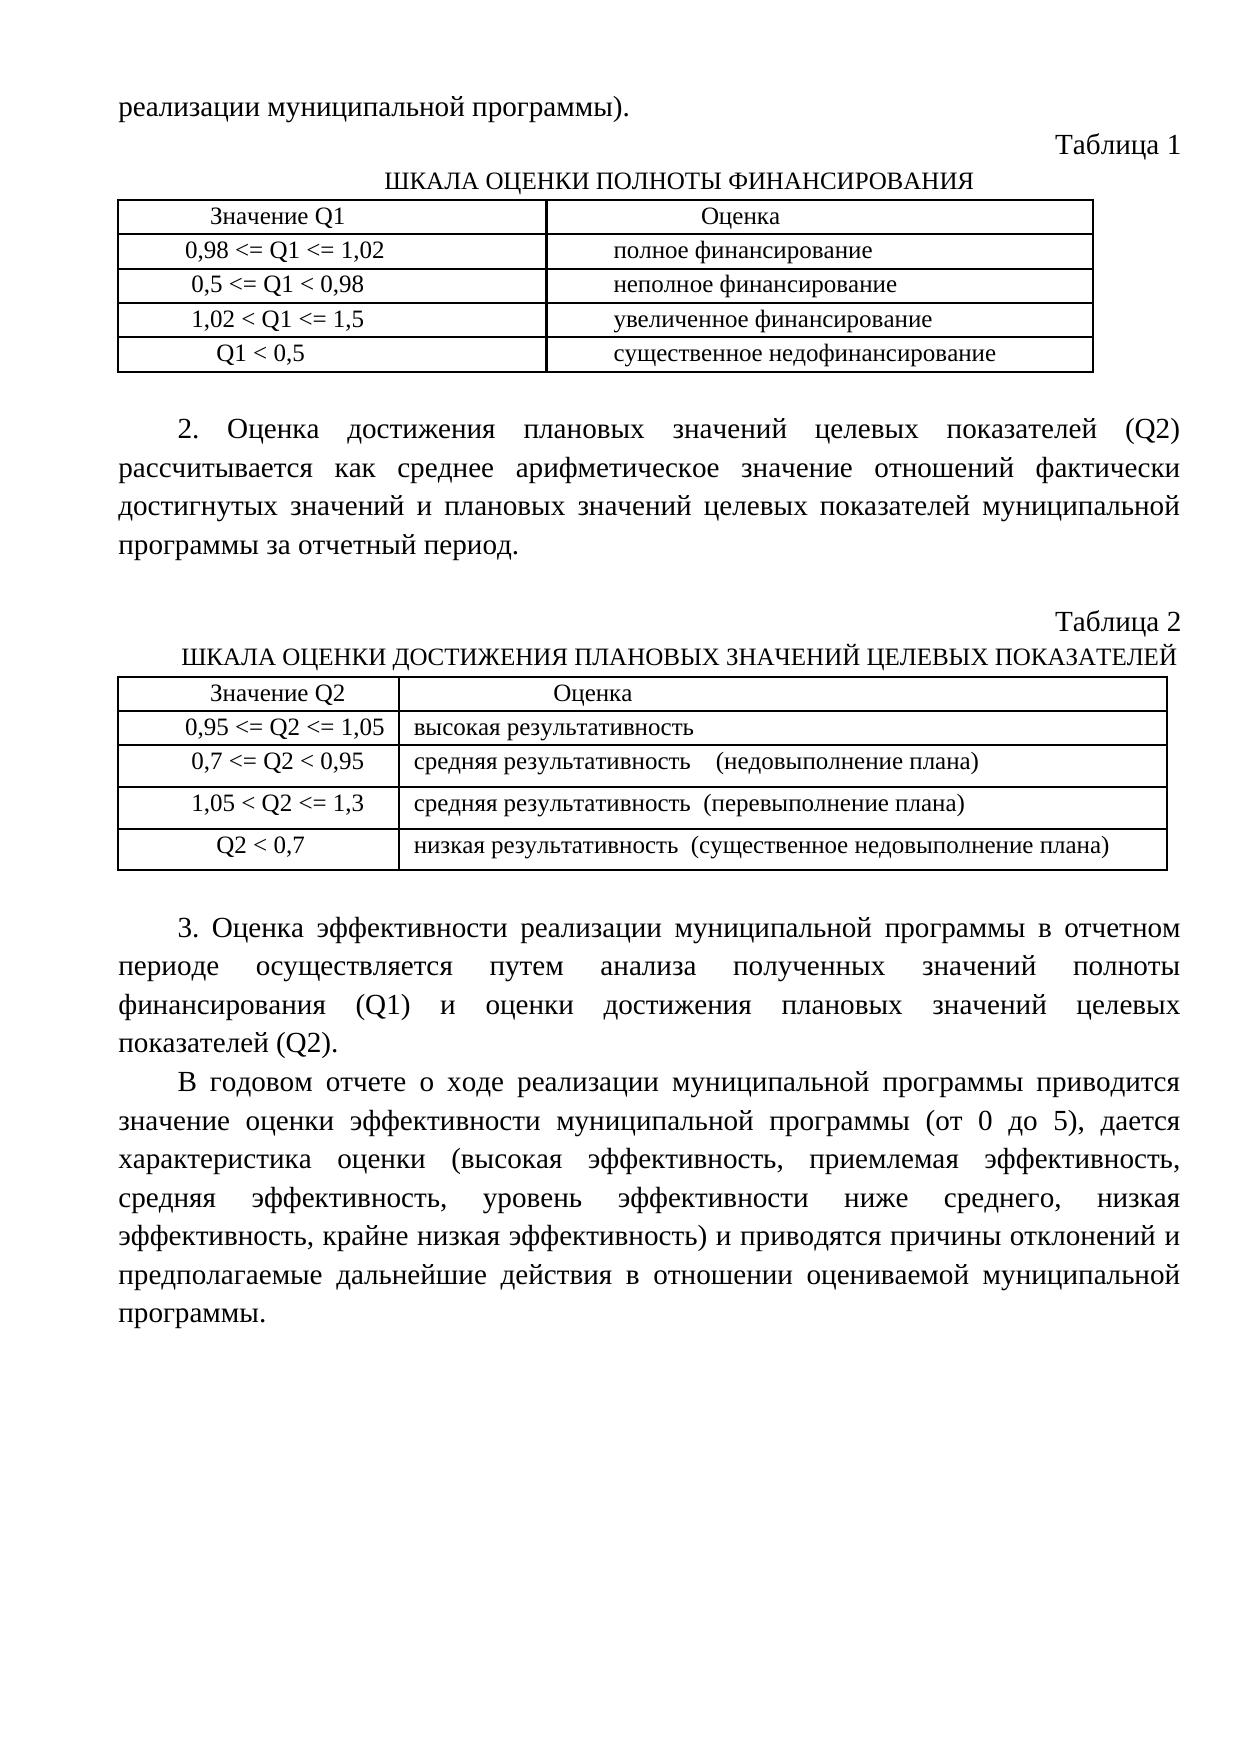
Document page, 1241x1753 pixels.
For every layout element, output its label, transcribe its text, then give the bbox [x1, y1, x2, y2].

table_header Оценка [400, 678, 1166, 710]
table_cell увеличенное финансирование [548, 304, 1092, 336]
table_cell Q2 < 0,7 [119, 830, 398, 869]
table_cell неполное финансирование [548, 270, 1092, 302]
text 2. Оценка достижения плановых значений целевых показателей (Q2) рассчитывается как среднее арифметическое значение отношений фактически достигнутых значений и плановых значений целевых показателей муниципальной программы за отчетный период. [118, 411, 1181, 560]
text 3. Оценка эффективности реализации муниципальной программы в отчетном периоде осуществляется путем анализа полученных значений полноты финансирования (Q1) и оценки достижения плановых значений целевых показателей (Q2). [118, 910, 1181, 1059]
table_cell средняя результативность (недовыполнение плана) [400, 746, 1166, 786]
table_cell 0,7 <= Q2 < 0,95 [119, 746, 398, 786]
table_cell полное финансирование [548, 235, 1092, 267]
text Таблица 1 [118, 127, 1181, 161]
table_cell 1,05 < Q2 <= 1,3 [119, 788, 398, 828]
table_cell 1,02 < Q1 <= 1,5 [119, 304, 545, 336]
table_cell средняя результативность (перевыполнение плана) [400, 788, 1166, 828]
table_cell 0,98 <= Q1 <= 1,02 [119, 235, 545, 267]
table_header Значение Q1 [119, 201, 545, 233]
table_cell низкая результативность (существенное недовыполнение плана) [400, 830, 1166, 869]
table_cell существенное недофинансирование [548, 338, 1092, 371]
text ШКАЛА ОЦЕНКИ ДОСТИЖЕНИЯ ПЛАНОВЫХ ЗНАЧЕНИЙ ЦЕЛЕВЫХ ПОКАЗАТЕЛЕЙ [118, 642, 1181, 671]
table_cell 0,5 <= Q1 < 0,98 [119, 270, 545, 302]
text В годовом отчете о ходе реализации муниципальной программы приводится значение оценки эффективности муниципальной программы (от 0 до 5), дается характеристика оценки (высокая эффективность, приемлемая эффективность, средняя эффективность, уровень эффективности ниже среднего, низкая эффективность, крайне низкая эффективность) и приводятся причины отклонений и предполагаемые дальнейшие действия в отношении оцениваемой муниципальной программы. [118, 1064, 1181, 1329]
table_header Оценка [548, 201, 1092, 233]
text Таблица 2 [118, 604, 1181, 637]
table_cell Q1 < 0,5 [119, 338, 545, 371]
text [118, 89, 1181, 122]
table_cell 0,95 <= Q2 <= 1,05 [119, 712, 398, 744]
text ШКАЛА ОЦЕНКИ ПОЛНОТЫ ФИНАНСИРОВАНИЯ [118, 166, 1181, 194]
table_cell высокая результативность [400, 712, 1166, 744]
table_header Значение Q2 [119, 678, 398, 710]
